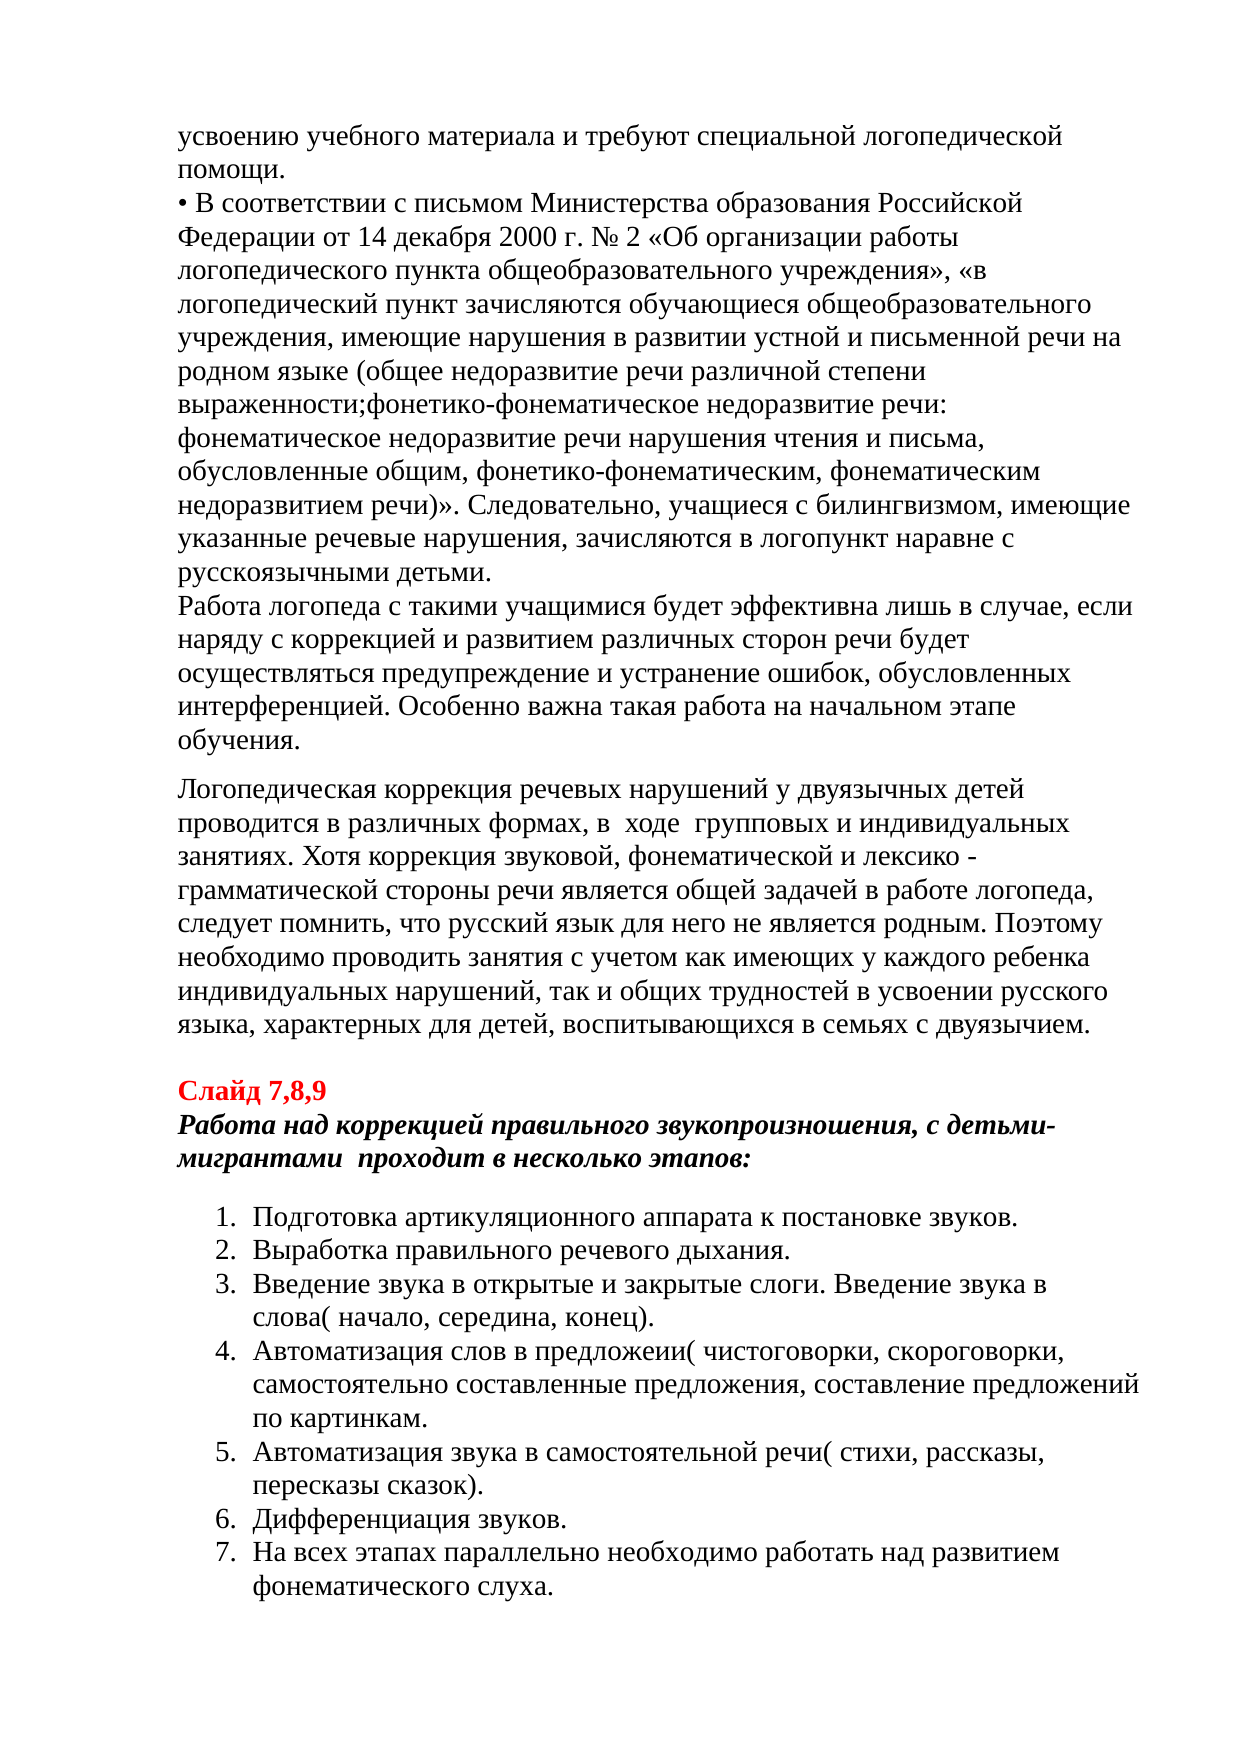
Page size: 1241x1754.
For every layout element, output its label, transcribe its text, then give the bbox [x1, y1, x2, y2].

list Дифференциация звуков. [215, 1501, 1152, 1534]
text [177, 118, 1152, 588]
text Работа логопеда с такими учащимися будет эффективна лишь в случае, если наряду с коррекцией и развитием различных сторон речи будет осуществляться предупреждение и устранение ошибок, обусловленных интерференцией. Особенно важна такая работа на начальном этапе обучения. [177, 588, 1152, 755]
list Подготовка артикуляционного аппарата к постановке звуков. [215, 1199, 1152, 1232]
list Введение звука в открытые и закрытые слоги. Введение звука в слова( начало, середина, конец). [215, 1266, 1152, 1333]
list На всех этапах параллельно необходимо работать над развитием [215, 1534, 1152, 1568]
text Слайд 7,8,9 Работа над коррекцией правильного звукопроизношения, с детьми- мигрантами проходит в несколько этапов: [177, 1073, 1152, 1174]
text Логопедическая коррекция речевых нарушений у двуязычных детей проводится в различных формах, в ходе групповых и индивидуальных занятиях. Хотя коррекция звуковой, фонематической и лексико - грамматической стороны речи является общей задачей в работе логопеда, следует помнить, что русский язык для него не является родным. Поэтому необходимо проводить занятия с учетом как имеющих у каждого ребенка индивидуальных нарушений, так и общих трудностей в усвоении русского языка, характерных для детей, воспитывающихся в семьях с двуязычием. [177, 771, 1152, 1040]
list Выработка правильного речевого дыхания. [215, 1232, 1152, 1266]
list Автоматизация звука в самостоятельной речи( стихи, рассказы, пересказы сказок). [215, 1434, 1152, 1501]
list Автоматизация слов в предложеии( чистоговорки, скороговорки, самостоятельно составленные предложения, составление предложений по картинкам. [215, 1333, 1152, 1434]
text фонематического слуха. [252, 1568, 1152, 1629]
